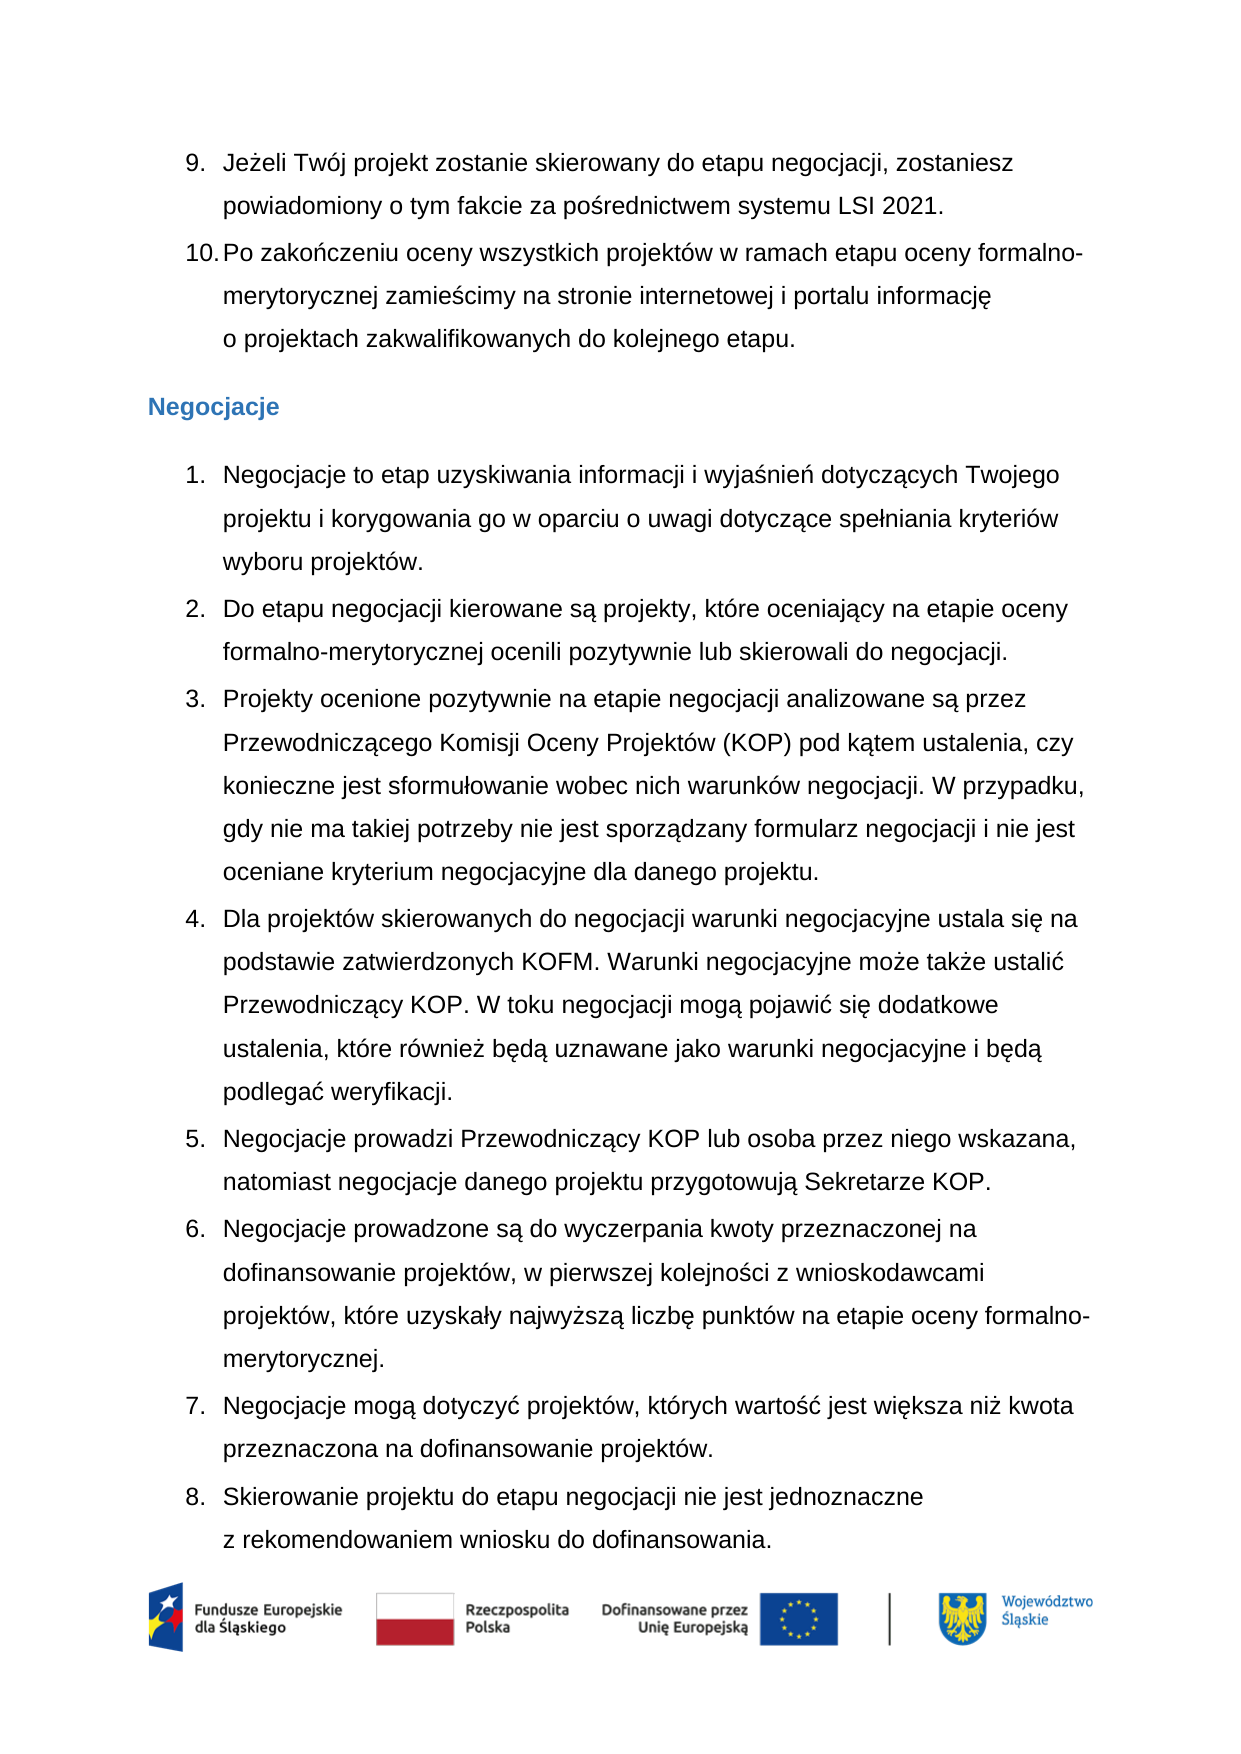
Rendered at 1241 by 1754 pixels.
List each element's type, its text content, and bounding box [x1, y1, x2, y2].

text Negocjacje [148, 392, 1093, 421]
list Dla projektów skierowanych do negocjacji warunki negocjacyjne ustala się na podstawie zatwierdzonych KOFM. Warunki negocjacyjne może także ustalić Przewodniczący KOP. W toku negocjacji mogą pojawić się dodatkowe ustalenia, które również będą uznawane jako warunki negocjacyjne i będą podlegać weryfikacji. [185, 904, 1093, 1106]
list Skierowanie projektu do etapu negocjacji nie jest jednoznaczne z rekomendowaniem wniosku do dofinansowania. [185, 1482, 1093, 1553]
list Negocjacje to etap uzyskiwania informacji i wyjaśnień dotyczących Twojego projektu i korygowania go w oparciu o uwagi dotyczące spełniania kryteriów wyboru projektów. [185, 461, 1093, 576]
list Jeżeli Twój projekt zostanie skierowany do etapu negocjacji, zostaniesz powiadomiony o tym fakcie za pośrednictwem systemu LSI 2021. [185, 148, 1093, 219]
list Negocjacje prowadzi Przewodniczący KOP lub osoba przez niego wskazana, natomiast negocjacje danego projektu przygotowują Sekretarze KOP. [185, 1124, 1093, 1196]
picture [148, 1582, 1093, 1652]
list Do etapu negocjacji kierowane są projekty, które oceniający na etapie oceny formalno-merytorycznej ocenili pozytywnie lub skierowali do negocjacji. [185, 594, 1093, 666]
list Negocjacje prowadzone są do wyczerpania kwoty przeznaczonej na dofinansowanie projektów, w pierwszej kolejności z wnioskodawcami projektów, które uzyskały najwyższą liczbę punktów na etapie oceny formalno-merytorycznej. [185, 1214, 1093, 1373]
list Negocjacje mogą dotyczyć projektów, których wartość jest większa niż kwota przeznaczona na dofinansowanie projektów. [185, 1391, 1093, 1463]
list Po zakończeniu oceny wszystkich projektów w ramach etapu oceny formalno-merytorycznej zamieścimy na stronie internetowej i portalu informację o projektach zakwalifikowanych do kolejnego etapu. [185, 238, 1093, 353]
list Projekty ocenione pozytywnie na etapie negocjacji analizowane są przez Przewodniczącego Komisji Oceny Projektów (KOP) pod kątem ustalenia, czy konieczne jest sformułowanie wobec nich warunków negocjacji. W przypadku, gdy nie ma takiej potrzeby nie jest sporządzany formularz negocjacji i nie jest oceniane kryterium negocjacyjne dla danego projektu. [185, 684, 1093, 886]
